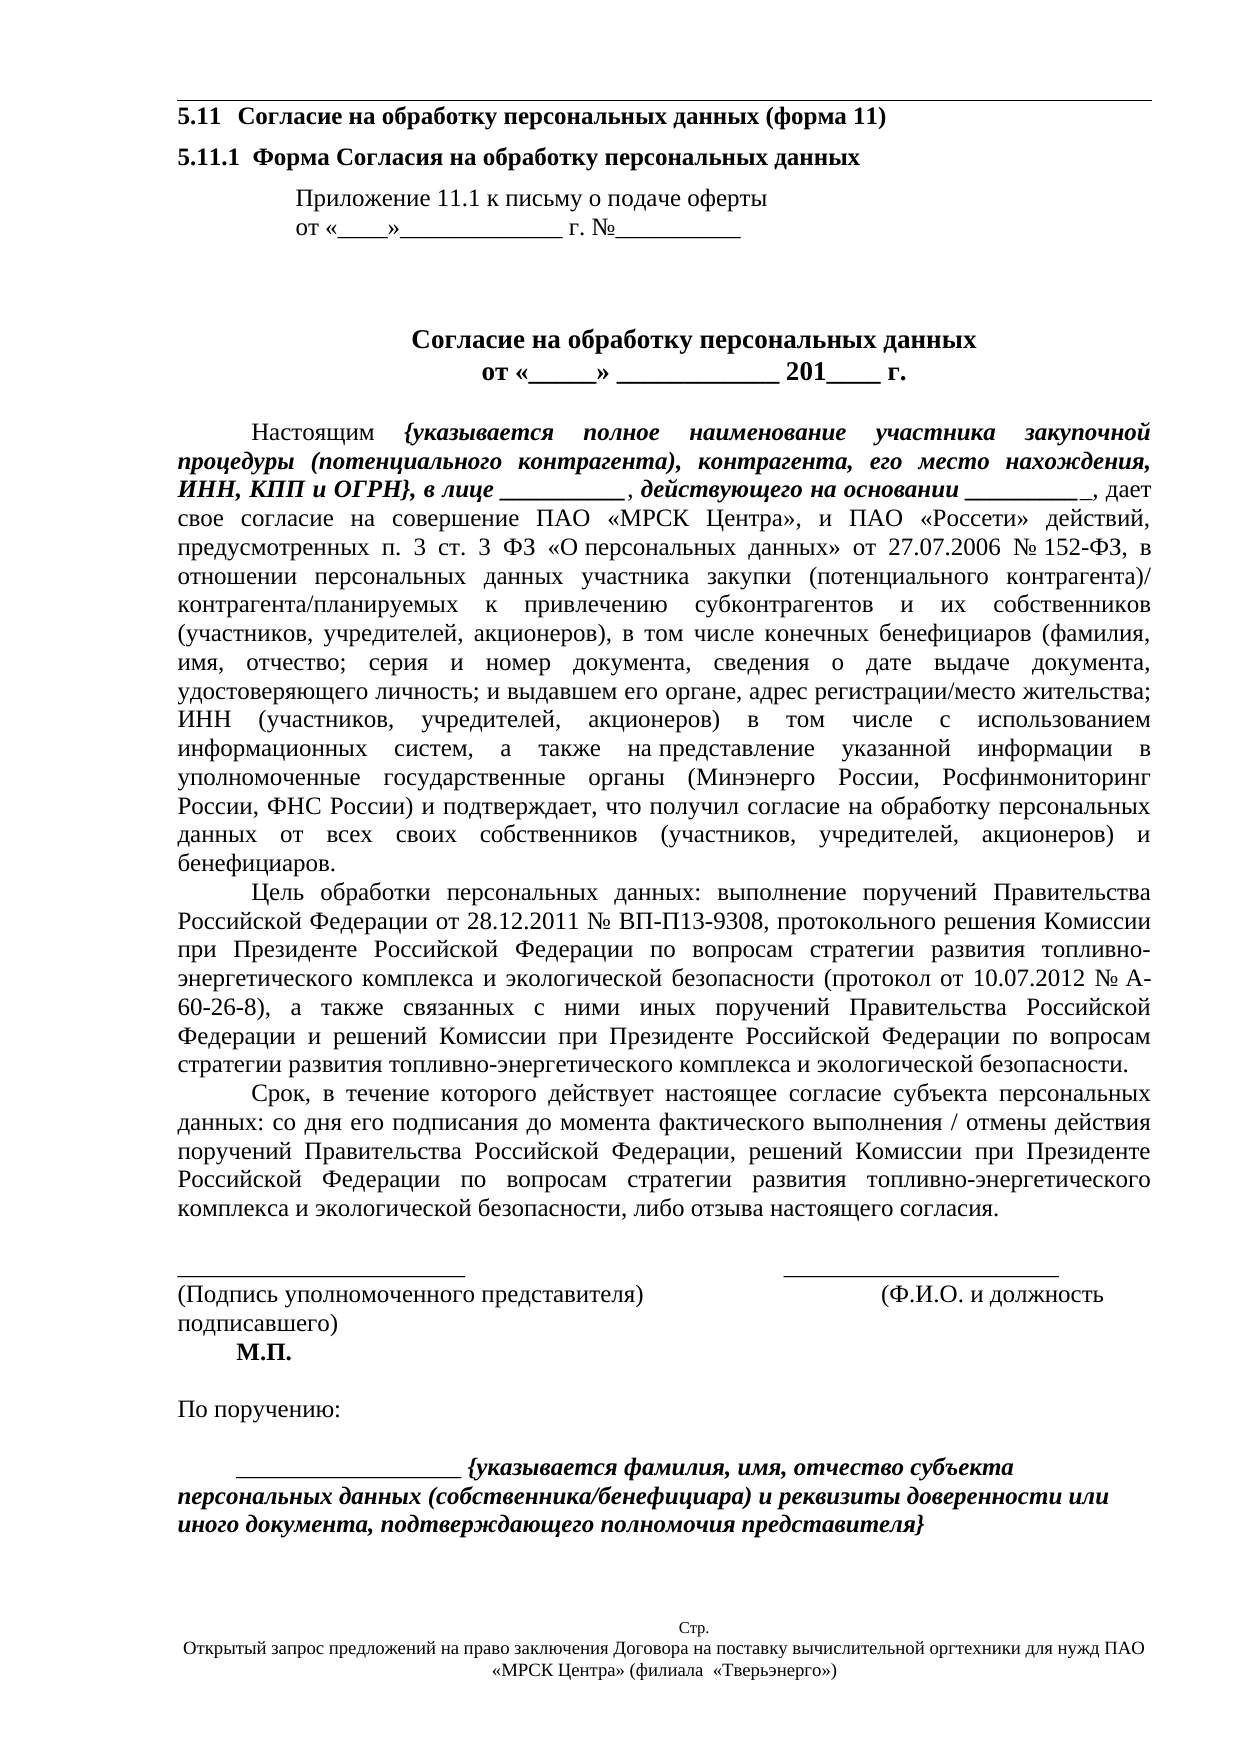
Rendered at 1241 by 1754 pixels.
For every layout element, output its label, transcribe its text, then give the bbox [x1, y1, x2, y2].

text Согласие на обработку персональных данных [177, 324, 1152, 355]
text Приложение 11.1 к письму о подаче оферты от «____»_____________ г. №__________ [295, 183, 1152, 241]
text По поручению: [177, 1394, 1152, 1423]
text (Подпись уполномоченного представителя) (Ф.И.О. и должность подписавшего) [177, 1279, 1152, 1337]
text Цель обработки персональных данных: выполнение поручений Правительства Российской Федерации от 28.12.2011 № ВП-П13-9308, протокольного решения Комиссии при Президенте Российской Федерации по вопросам стратегии развития топливно-энергетического комплекса и экологической безопасности (протокол от 10.07.2012 № А-60-26-8), а также связанных с ними иных поручений Правительства Российской Федерации и решений Комиссии при Президенте Российской Федерации по вопросам стратегии развития топливно-энергетического комплекса и экологической безопасности. [177, 877, 1152, 1078]
text Настоящим {указывается полное наименование участника закупочной процедуры (потенциального контрагента), контрагента, его место нахождения, ИНН, КПП и ОГРН}, в лице __________, действующего на основании __________, дает свое согласие на совершение ПАО «МРСК Центра», и ПАО «Россети» действий, предусмотренных п. 3 ст. 3 ФЗ «О персональных данных» от 27.07.2006 № 152-ФЗ, в отношении персональных данных участника закупки (потенциального контрагента)/ контрагента/планируемых к привлечению субконтрагентов и их собственников (участников, учредителей, акционеров), в том числе конечных бенефициаров (фамилия, имя, отчество; серия и номер документа, сведения о дате выдаче документа, удостоверяющего личность; и выдавшем его органе, адрес регистрации/место жительства; ИНН (участников, учредителей, акционеров) в том числе с использованием информационных систем, а также на представление указанной информации в уполномоченные государственные органы (Минэнерго России, Росфинмониторинг России, ФНС России) и подтверждает, что получил согласие на обработку персональных данных от всех своих собственников (участников, учредителей, акционеров) и бенефициаров. [177, 417, 1152, 877]
text _______________________ ______________________ [177, 1251, 1152, 1279]
text М.П. [177, 1337, 1152, 1366]
subtitle Согласие на обработку персональных данных (форма 11) [177, 101, 1152, 130]
text Срок, в течение которого действует настоящее согласие субъекта персональных данных: со дня его подписания до момента фактического выполнения / отмены действия поручений Правительства Российской Федерации, решений Комиссии при Президенте Российской Федерации по вопросам стратегии развития топливно-энергетического комплекса и экологической безопасности, либо отзыва настоящего согласия. [177, 1078, 1152, 1222]
subtitle Форма Согласия на обработку персональных данных [177, 142, 1152, 171]
text __________________ {указывается фамилия, имя, отчество субъекта персональных данных (собственника/бенефициара) и реквизиты доверенности или иного документа, подтверждающего полномочия представителя} [177, 1452, 1152, 1538]
text от «_____» ____________ 201____ г. [177, 355, 1152, 386]
